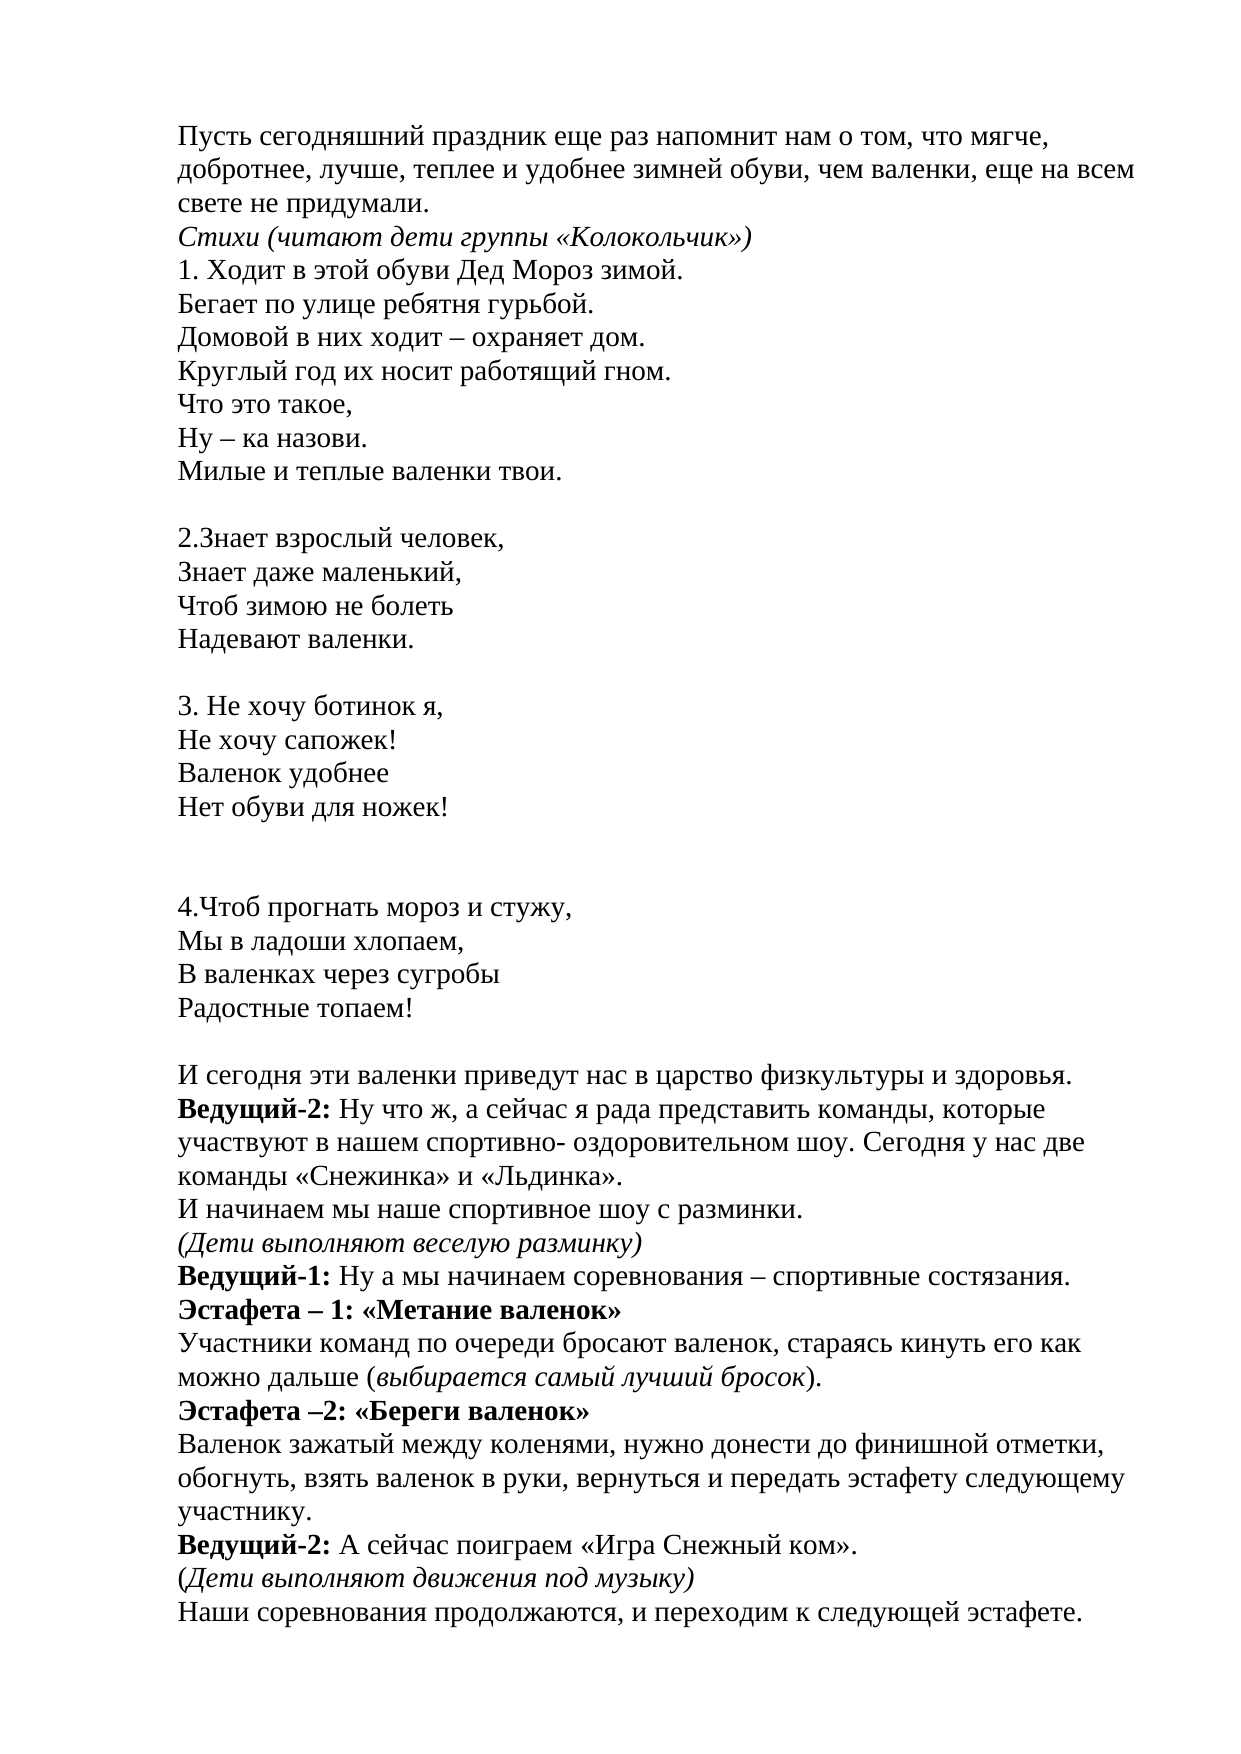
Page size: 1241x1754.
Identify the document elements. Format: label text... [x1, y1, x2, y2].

text Радостные топаем! [177, 990, 1152, 1024]
text 4.Чтоб прогнать мороз и стужу, [177, 889, 1152, 923]
text Ведущий-1: Ну а мы начинаем соревнования – спортивные состязания. [177, 1258, 1152, 1292]
text Эстафета –2: «Береги валенок» [177, 1393, 1152, 1426]
text Знает даже маленький, [177, 554, 1152, 588]
text Эстафета – 1: «Метание валенок» [177, 1292, 1152, 1326]
text Ну – ка назови. [177, 420, 1152, 453]
text (Дети выполняют веселую разминку) [177, 1225, 1152, 1258]
text И начинаем мы наше спортивное шоу с разминки. [177, 1191, 1152, 1225]
text Что это такое, [177, 386, 1152, 420]
text Надевают валенки. [177, 621, 1152, 655]
text Милые и теплые валенки твои. [177, 453, 1152, 487]
text (Дети выполняют движения под музыку) [177, 1560, 1152, 1594]
text Домовой в них ходит – охраняет дом. [177, 319, 1152, 353]
text Мы в ладоши хлопаем, [177, 923, 1152, 957]
text И сегодня эти валенки приведут нас в царство физкультуры и здоровья. [177, 1057, 1152, 1091]
text Наши соревнования продолжаются, и переходим к следующей эстафете. [177, 1594, 1152, 1627]
text Ведущий-2: Ну что ж, а сейчас я рада представить команды, которые участвуют в нашем спортивно- оздоровительном шоу. Сегодня у нас две команды «Снежинка» и «Льдинка». [177, 1091, 1152, 1191]
text Чтоб зимою не болеть [177, 588, 1152, 621]
text Стихи (читают дети группы «Колокольчик») [177, 219, 1152, 252]
text Не хочу сапожек! [177, 722, 1152, 755]
text Валенок удобнее [177, 755, 1152, 789]
text Круглый год их носит работящий гном. [177, 353, 1152, 386]
text Валенок зажатый между коленями, нужно донести до финишной отметки, обогнуть, взять валенок в руки, вернуться и передать эстафету следующему участнику. [177, 1426, 1152, 1527]
text Пусть сегодняшний праздник еще раз напомнит нам о том, что мягче, добротнее, лучше, теплее и удобнее зимней обуви, чем валенки, еще на всем свете не придумали. [177, 118, 1152, 219]
text 1. Ходит в этой обуви Дед Мороз зимой. [177, 252, 1152, 286]
text Нет обуви для ножек! [177, 789, 1152, 822]
text 2.Знает взрослый человек, [177, 521, 1152, 554]
text Ведущий-2: А сейчас поиграем «Игра Снежный ком». [177, 1527, 1152, 1560]
text Бегает по улице ребятня гурьбой. [177, 286, 1152, 319]
text 3. Не хочу ботинок я, [177, 688, 1152, 722]
text Участники команд по очереди бросают валенок, стараясь кинуть его как можно дальше (выбирается самый лучший бросок). [177, 1326, 1152, 1393]
text В валенках через сугробы [177, 957, 1152, 990]
